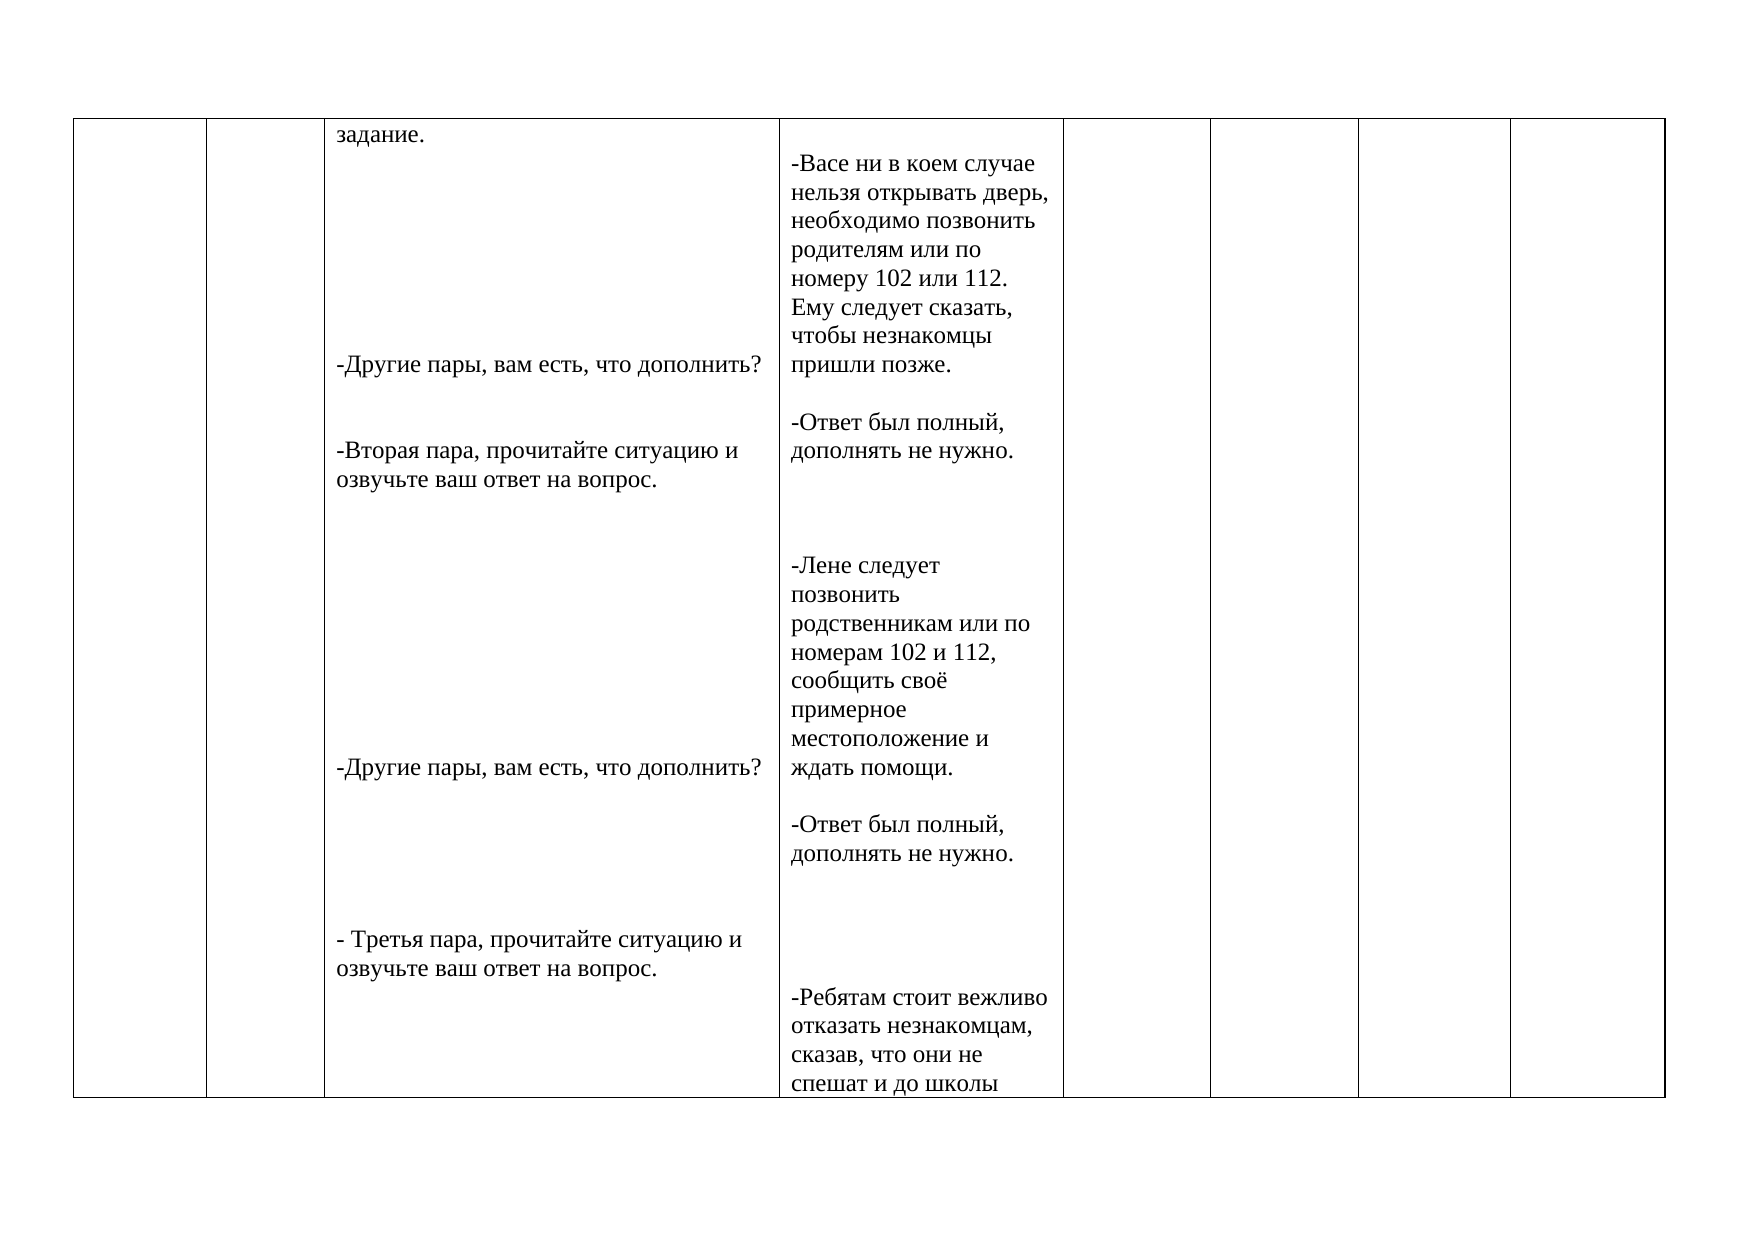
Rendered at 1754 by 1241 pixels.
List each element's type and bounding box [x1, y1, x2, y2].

table_cell [74, 119, 206, 1097]
table_cell [207, 119, 324, 1097]
table_cell [1064, 119, 1210, 1097]
table_cell [780, 119, 1063, 1097]
table_cell [1511, 119, 1664, 1097]
table_cell [325, 119, 779, 1097]
table_cell [1211, 119, 1358, 1097]
table_cell [1359, 119, 1510, 1097]
